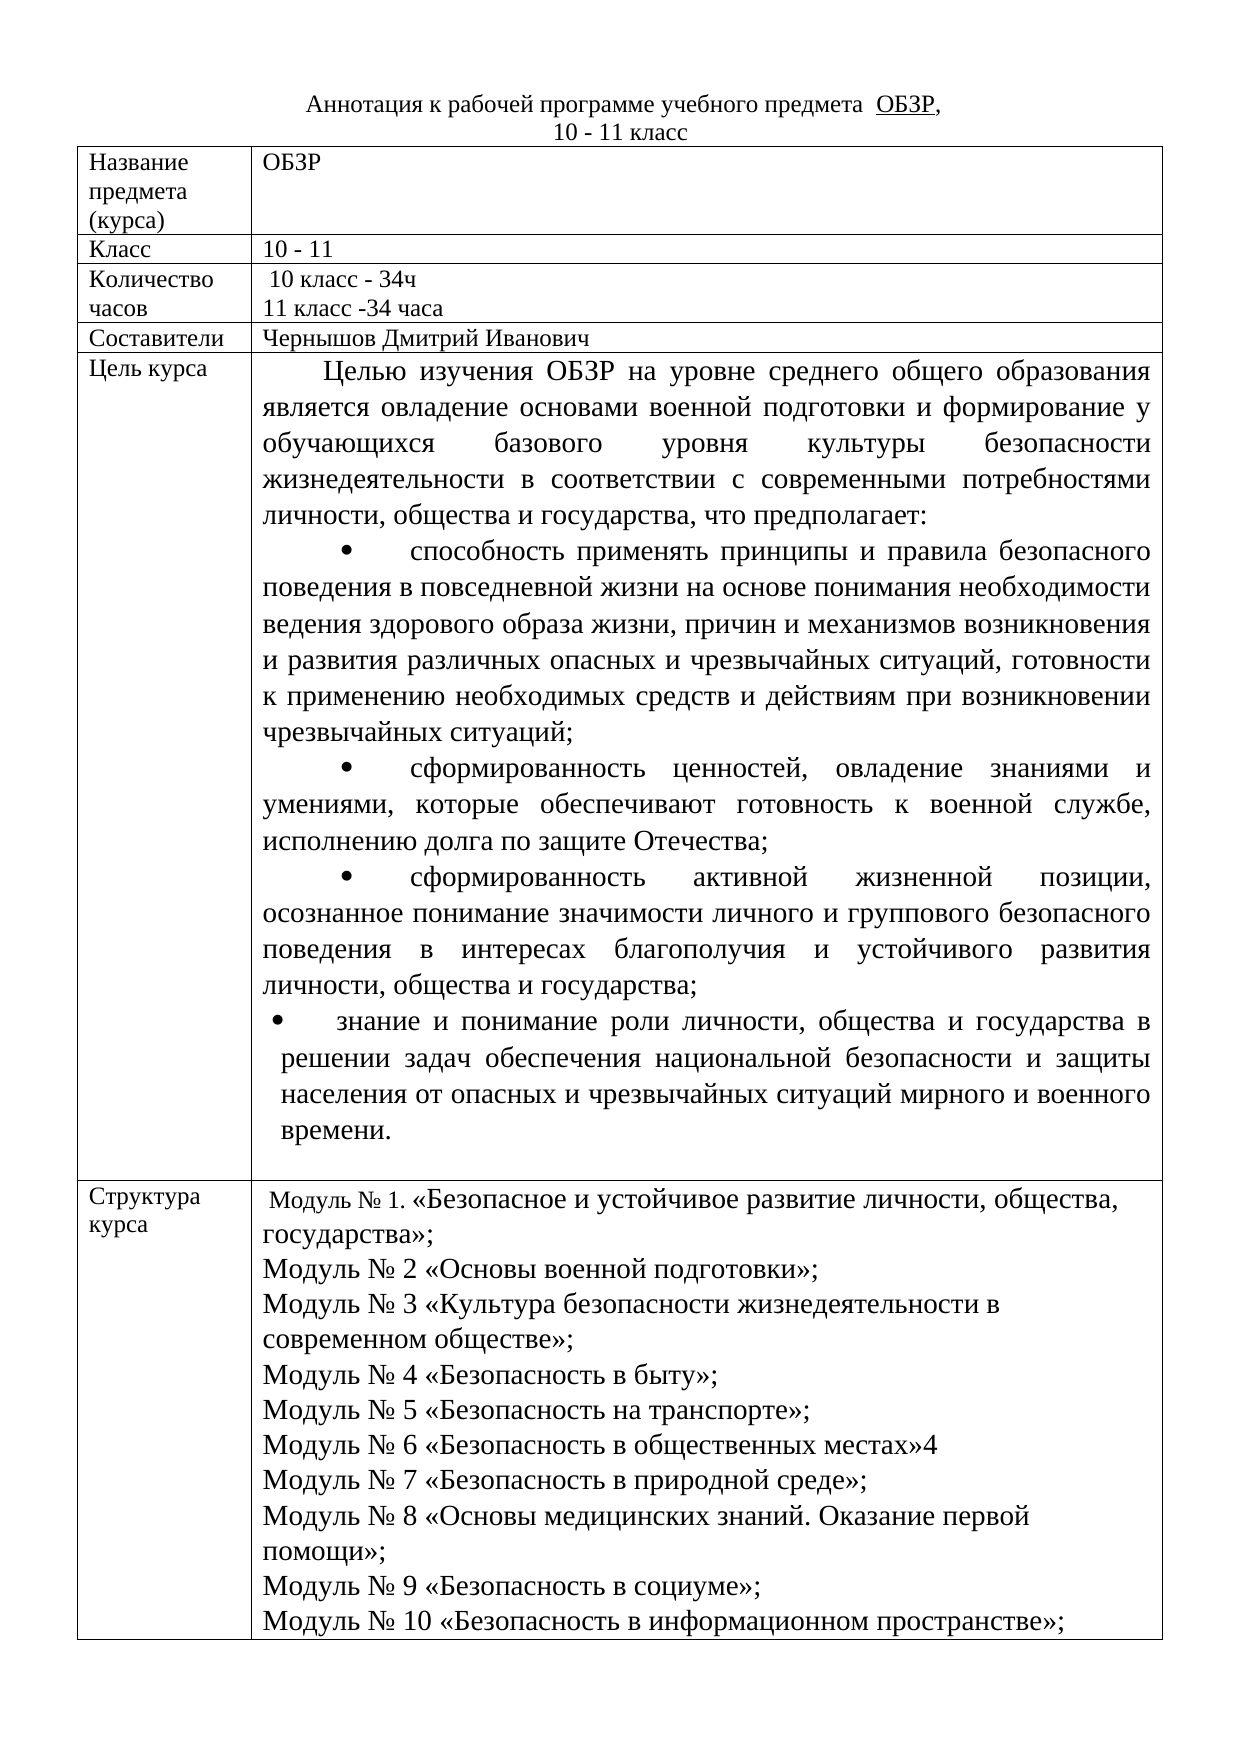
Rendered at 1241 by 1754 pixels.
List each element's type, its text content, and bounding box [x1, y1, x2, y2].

table_header Название предмета (курса) [78, 147, 251, 233]
text 10 - 11 класс [89, 117, 1152, 146]
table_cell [252, 1181, 1162, 1638]
table_header ОБЗР [252, 147, 1162, 233]
table_cell Составители [78, 323, 251, 352]
table_cell Цель курса [78, 353, 251, 1180]
table_cell Количество часов [78, 264, 251, 322]
table_cell 10 класс - 34ч 11 класс -34 часа [252, 264, 1162, 322]
table_cell Целью изучения ОБЗР на уровне среднего общего образования является овладение основами военной подготовки и формирование у обучающихся базового уровня культуры безопасности жизнедеятельности в соответствии с современными потребностями личности, общества и государства, что предполагает: способность применять принципы и правила безопасного поведения в повседневной жизни на основе понимания необходимости ведения здорового образа жизни, причин и механизмов возникновения и развития различных опасных и чрезвычайных ситуаций, готовности к применению необходимых средств и действиям при возникновении чрезвычайных ситуаций; сформированность ценностей, овладение знаниями и умениями, которые обеспечивают готовность к военной службе, исполнению долга по защите Отечества; сформированность активной жизненной позиции, осознанное понимание значимости личного и группового безопасного поведения в интересах благополучия и устойчивого развития личности, общества и государства; знание и понимание роли личности, общества и государства в решении задач обеспечения национальной безопасности и защиты населения от опасных и чрезвычайных ситуаций мирного и военного времени. [252, 353, 1162, 1180]
table_cell Структура курса [78, 1181, 251, 1638]
table_cell Чернышов Дмитрий Иванович [252, 323, 1162, 352]
text Аннотация к рабочей программе учебного предмета ОБЗР, [89, 89, 1152, 117]
table_cell Класс [78, 235, 251, 263]
table_cell 10 - 11 [252, 235, 1162, 263]
